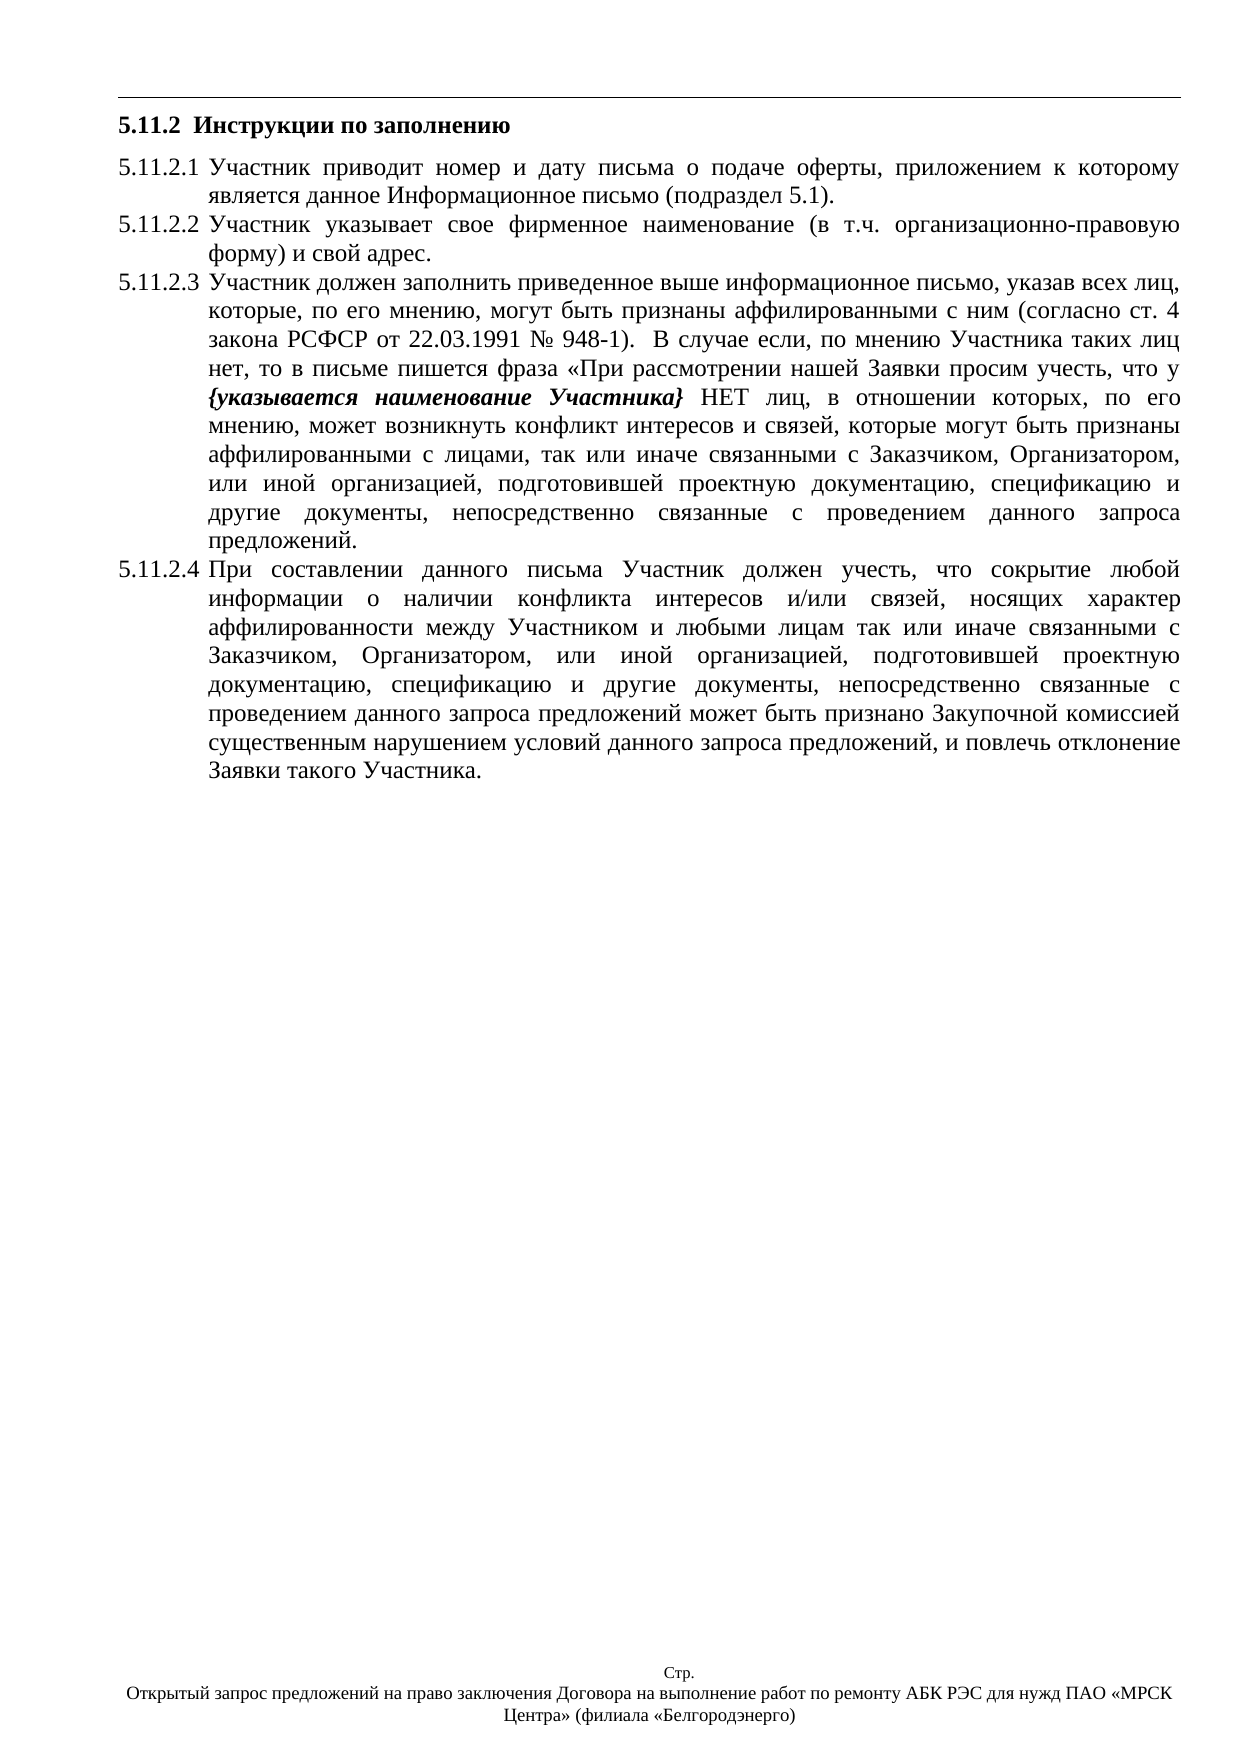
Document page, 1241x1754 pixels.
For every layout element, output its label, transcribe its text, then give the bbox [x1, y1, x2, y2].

list Участник приводит номер и дату письма о подаче оферты, приложением к которому является данное Информационное письмо (подраздел 5.1). [118, 152, 1181, 209]
list Участник указывает свое фирменное наименование (в т.ч. организационно-правовую форму) и свой адрес. [118, 209, 1181, 267]
list При составлении данного письма Участник должен учесть, что сокрытие любой информации о наличии конфликта интересов и/или связей, носящих характер аффилированности между Участником и любыми лицам так или иначе связанными с Заказчиком, Организатором, или иной организацией, подготовившей проектную документацию, спецификацию и другие документы, непосредственно связанные с проведением данного запроса предложений может быть признано Закупочной комиссией существенным нарушением условий данного запроса предложений, и повлечь отклонение Заявки такого Участника. [118, 554, 1181, 784]
list Участник должен заполнить приведенное выше информационное письмо, указав всех лиц, которые, по его мнению, могут быть признаны аффилированными с ним (согласно ст. 4 закона РСФСР от 22.03.1991 № 948-1). В случае если, по мнению Участника таких лиц нет, то в письме пишется фраза «При рассмотрении нашей Заявки просим учесть, что у {указывается наименование Участника} НЕТ лиц, в отношении которых, по его мнению, может возникнуть конфликт интересов и связей, которые могут быть признаны аффилированными с лицами, так или иначе связанными с Заказчиком, Организатором, или иной организацией, подготовившей проектную документацию, спецификацию и другие документы, непосредственно связанные с проведением данного запроса предложений. [118, 267, 1181, 554]
subtitle Инструкции по заполнению [118, 111, 1181, 139]
